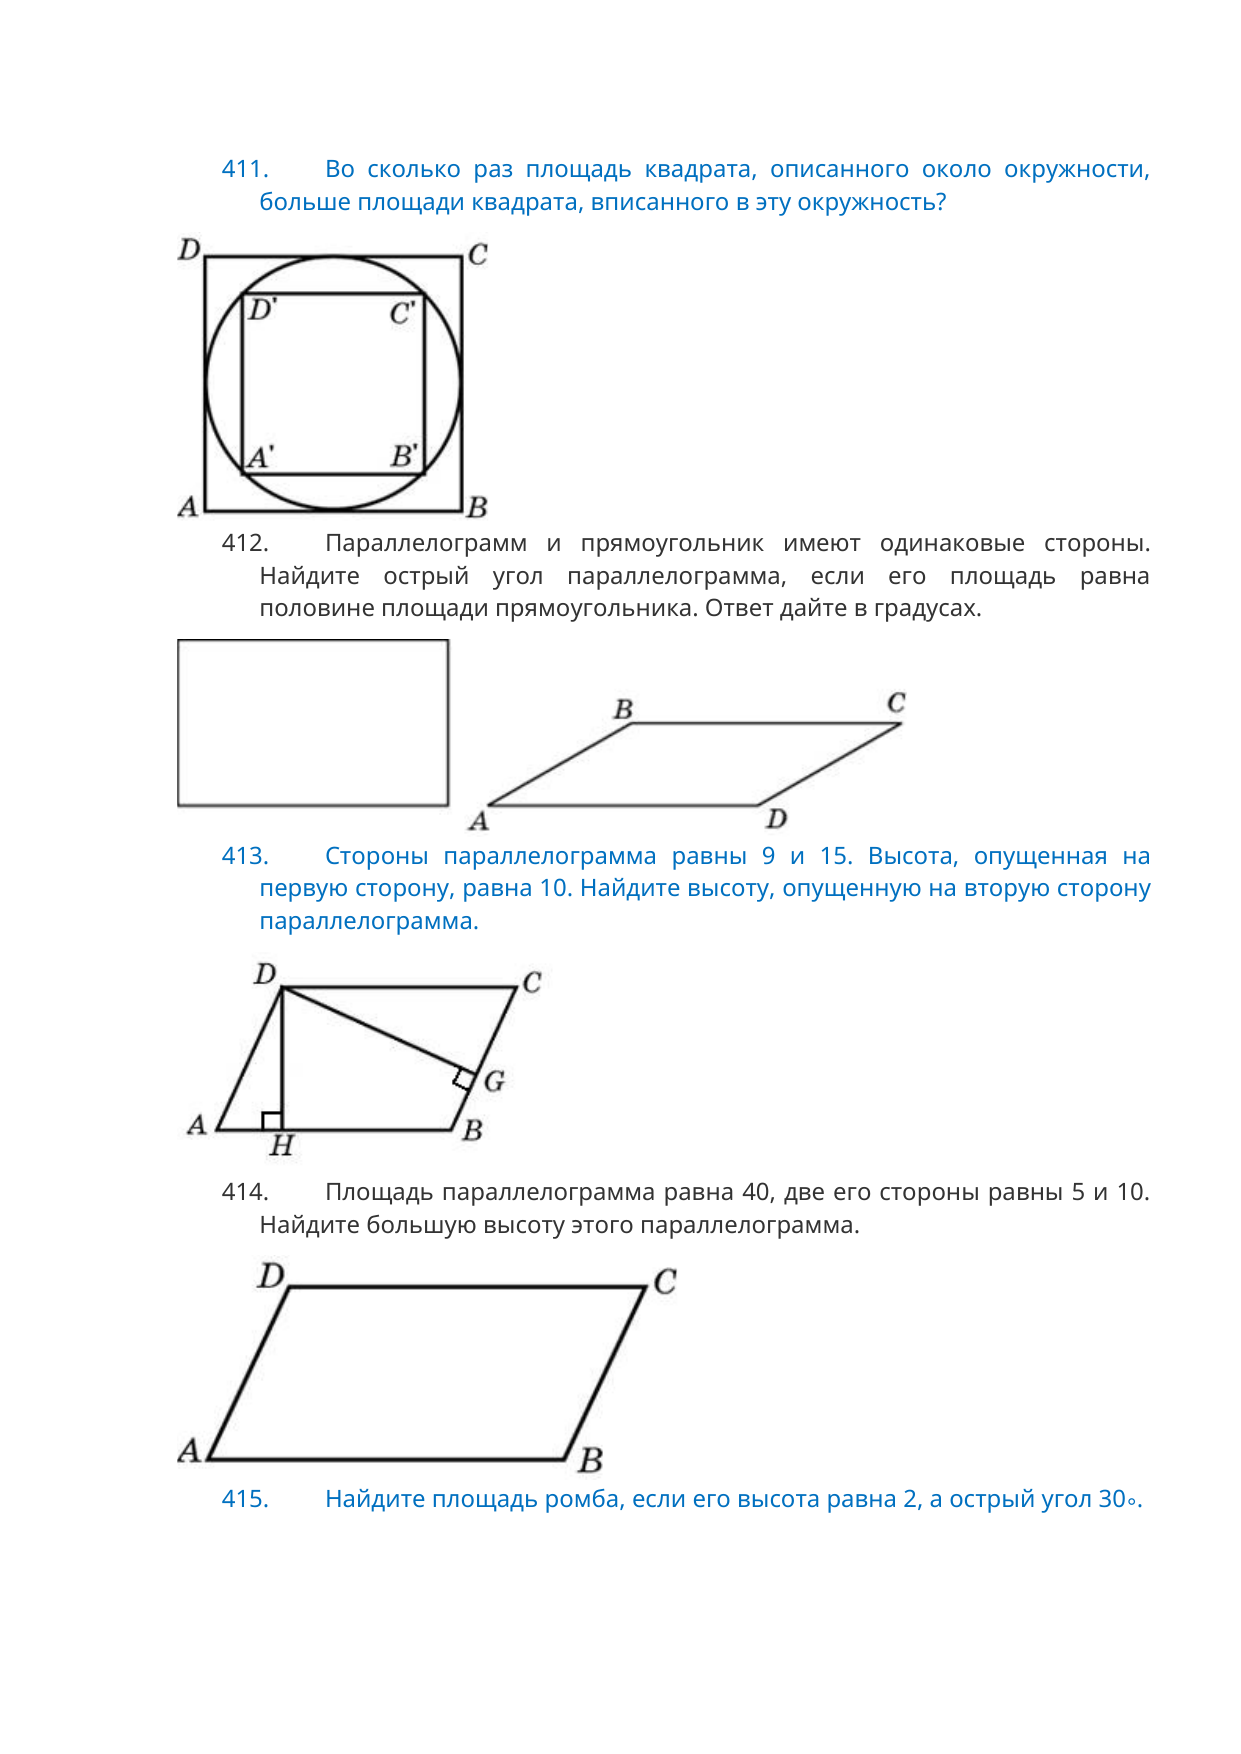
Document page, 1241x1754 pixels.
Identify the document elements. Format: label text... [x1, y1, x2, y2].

list Стороны параллелограмма равны 9 и 15. Высота, опущенная на первую сторону, равна 10. Найдите высоту, опущенную на вторую сторону параллелограмма. [222, 839, 1152, 936]
picture [177, 1255, 678, 1480]
picture [177, 952, 559, 1173]
list Во сколько раз площадь квадрата, описанного около окружности, больше площади квадрата, вписанного в эту окружность? [222, 152, 1152, 217]
list Параллелограмм и прямоугольник имеют одинаковые стороны. Найдите острый угол параллелограмма, если его площадь равна половине площади прямоугольника. Ответ дайте в градусах. [222, 526, 1152, 624]
picture [177, 639, 907, 837]
picture [177, 232, 489, 524]
list Площадь параллелограмма равна 40, две его стороны равны 5 и 10. Найдите большую высоту этого параллелограмма. [222, 1175, 1152, 1240]
list Найдите площадь ромба, если его высота равна 2, а острый угол 30∘. [222, 1482, 1152, 1514]
